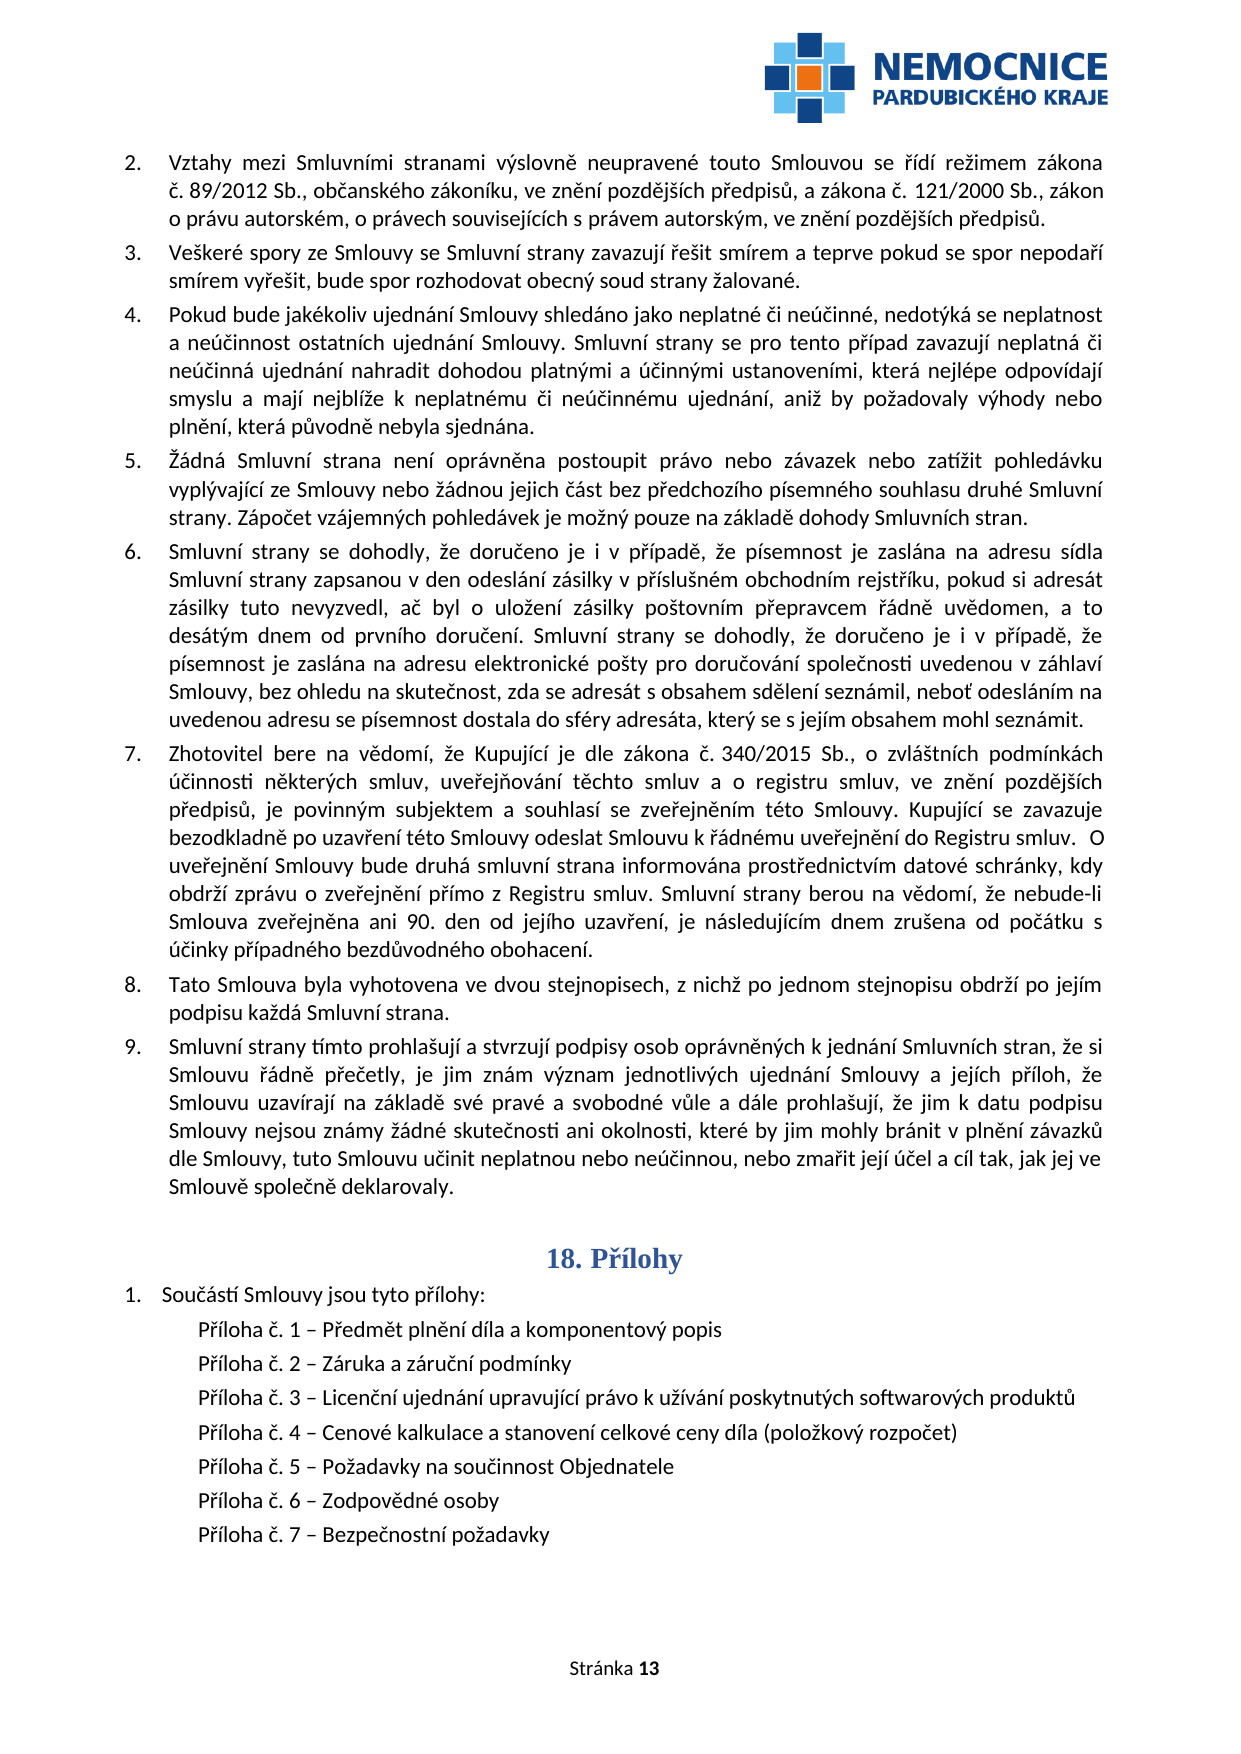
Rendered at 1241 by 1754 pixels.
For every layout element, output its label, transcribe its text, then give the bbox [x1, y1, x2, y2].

list Pokud bude jakékoliv ujednání Smlouvy shledáno jako neplatné či neúčinné, nedotýká se neplatnost a neúčinnost ostatních ujednání Smlouvy. Smluvní strany se pro tento případ zavazují neplatná či neúčinná ujednání nahradit dohodou platnými a účinnými ustanoveními, která nejlépe odpovídají smyslu a mají nejblíže k neplatnému či neúčinnému ujednání, aniž by požadovaly výhody nebo plnění, která původně nebyla sjednána. [124, 300, 1104, 440]
list Vztahy mezi Smluvními stranami výslovně neupravené touto Smlouvou se řídí režimem zákona č. 89/2012 Sb., občanského zákoníku, ve znění pozdějších předpisů, a zákona č. 121/2000 Sb., zákon o právu autorském, o právech souvisejících s právem autorským, ve znění pozdějších předpisů. [124, 148, 1104, 232]
text Příloha č. 7 – Bezpečnostní požadavky [198, 1520, 1104, 1548]
text Příloha č. 2 – Záruka a záruční podmínky [198, 1349, 1104, 1377]
text Příloha č. 6 – Zodpovědné osoby [198, 1486, 1104, 1514]
list Smluvní strany se dohodly, že doručeno je i v případě, že písemnost je zaslána na adresu sídla Smluvní strany zapsanou v den odeslání zásilky v příslušném obchodním rejstříku, pokud si adresát zásilky tuto nevyzvedl, ač byl o uložení zásilky poštovním přepravcem řádně uvědomen, a to desátým dnem od prvního doručení. Smluvní strany se dohodly, že doručeno je i v případě, že písemnost je zaslána na adresu elektronické pošty pro doručování společnosti uvedenou v záhlaví Smlouvy, bez ohledu na skutečnost, zda se adresát s obsahem sdělení seznámil, neboť odesláním na uvedenou adresu se písemnost dostala do sféry adresáta, který se s jejím obsahem mohl seznámit. [124, 537, 1104, 733]
list Zhotovitel bere na vědomí, že Kupující je dle zákona č. 340/2015 Sb., o zvláštních podmínkách účinnosti některých smluv, uveřejňování těchto smluv a o registru smluv, ve znění pozdějších předpisů, je povinným subjektem a souhlasí se zveřejněním této Smlouvy. Kupující se zavazuje bezodkladně po uzavření této Smlouvy odeslat Smlouvu k řádnému uveřejnění do Registru smluv. O uveřejnění Smlouvy bude druhá smluvní strana informována prostřednictvím datové schránky, kdy obdrží zprávu o zveřejnění přímo z Registru smluv. Smluvní strany berou na vědomí, že nebude-li Smlouva zveřejněna ani 90. den od jejího uzavření, je následujícím dnem zrušena od počátku s účinky případného bezdůvodného obohacení. [124, 739, 1104, 963]
picture [763, 31, 1108, 124]
list Smluvní strany tímto prohlašují a stvrzují podpisy osob oprávněných k jednání Smluvních stran, že si Smlouvu řádně přečetly, je jim znám význam jednotlivých ujednání Smlouvy a jejích příloh, že Smlouvu uzavírají na základě své pravé a svobodné vůle a dále prohlašují, že jim k datu podpisu Smlouvy nejsou známy žádné skutečnosti ani okolnosti, které by jim mohly bránit v plnění závazků dle Smlouvy, tuto Smlouvu učinit neplatnou nebo neúčinnou, nebo zmařit její účel a cíl tak, jak jej ve Smlouvě společně deklarovaly. [124, 1032, 1104, 1200]
text Příloha č. 4 – Cenové kalkulace a stanovení celkové ceny díla (položkový rozpočet) [198, 1418, 1104, 1446]
list Žádná Smluvní strana není oprávněna postoupit právo nebo závazek nebo zatížit pohledávku vyplývající ze Smlouvy nebo žádnou jejich část bez předchozího písemného souhlasu druhé Smluvní strany. Zápočet vzájemných pohledávek je možný pouze na základě dohody Smluvních stran. [124, 447, 1104, 531]
list Veškeré spory ze Smlouvy se Smluvní strany zavazují řešit smírem a teprve pokud se spor nepodaří smírem vyřešit, bude spor rozhodovat obecný soud strany žalované. [124, 238, 1104, 294]
subtitle Přílohy [124, 1241, 1104, 1274]
text Příloha č. 3 – Licenční ujednání upravující právo k užívání poskytnutých softwarových produktů [198, 1383, 1104, 1411]
text Příloha č. 5 – Požadavky na součinnost Objednatele [198, 1452, 1104, 1480]
text Příloha č. 1 – Předmět plnění díla a komponentový popis [198, 1315, 1104, 1343]
list Tato Smlouva byla vyhotovena ve dvou stejnopisech, z nichž po jednom stejnopisu obdrží po jejím podpisu každá Smluvní strana. [124, 970, 1104, 1026]
list Součástí Smlouvy jsou tyto přílohy: [124, 1281, 1104, 1308]
